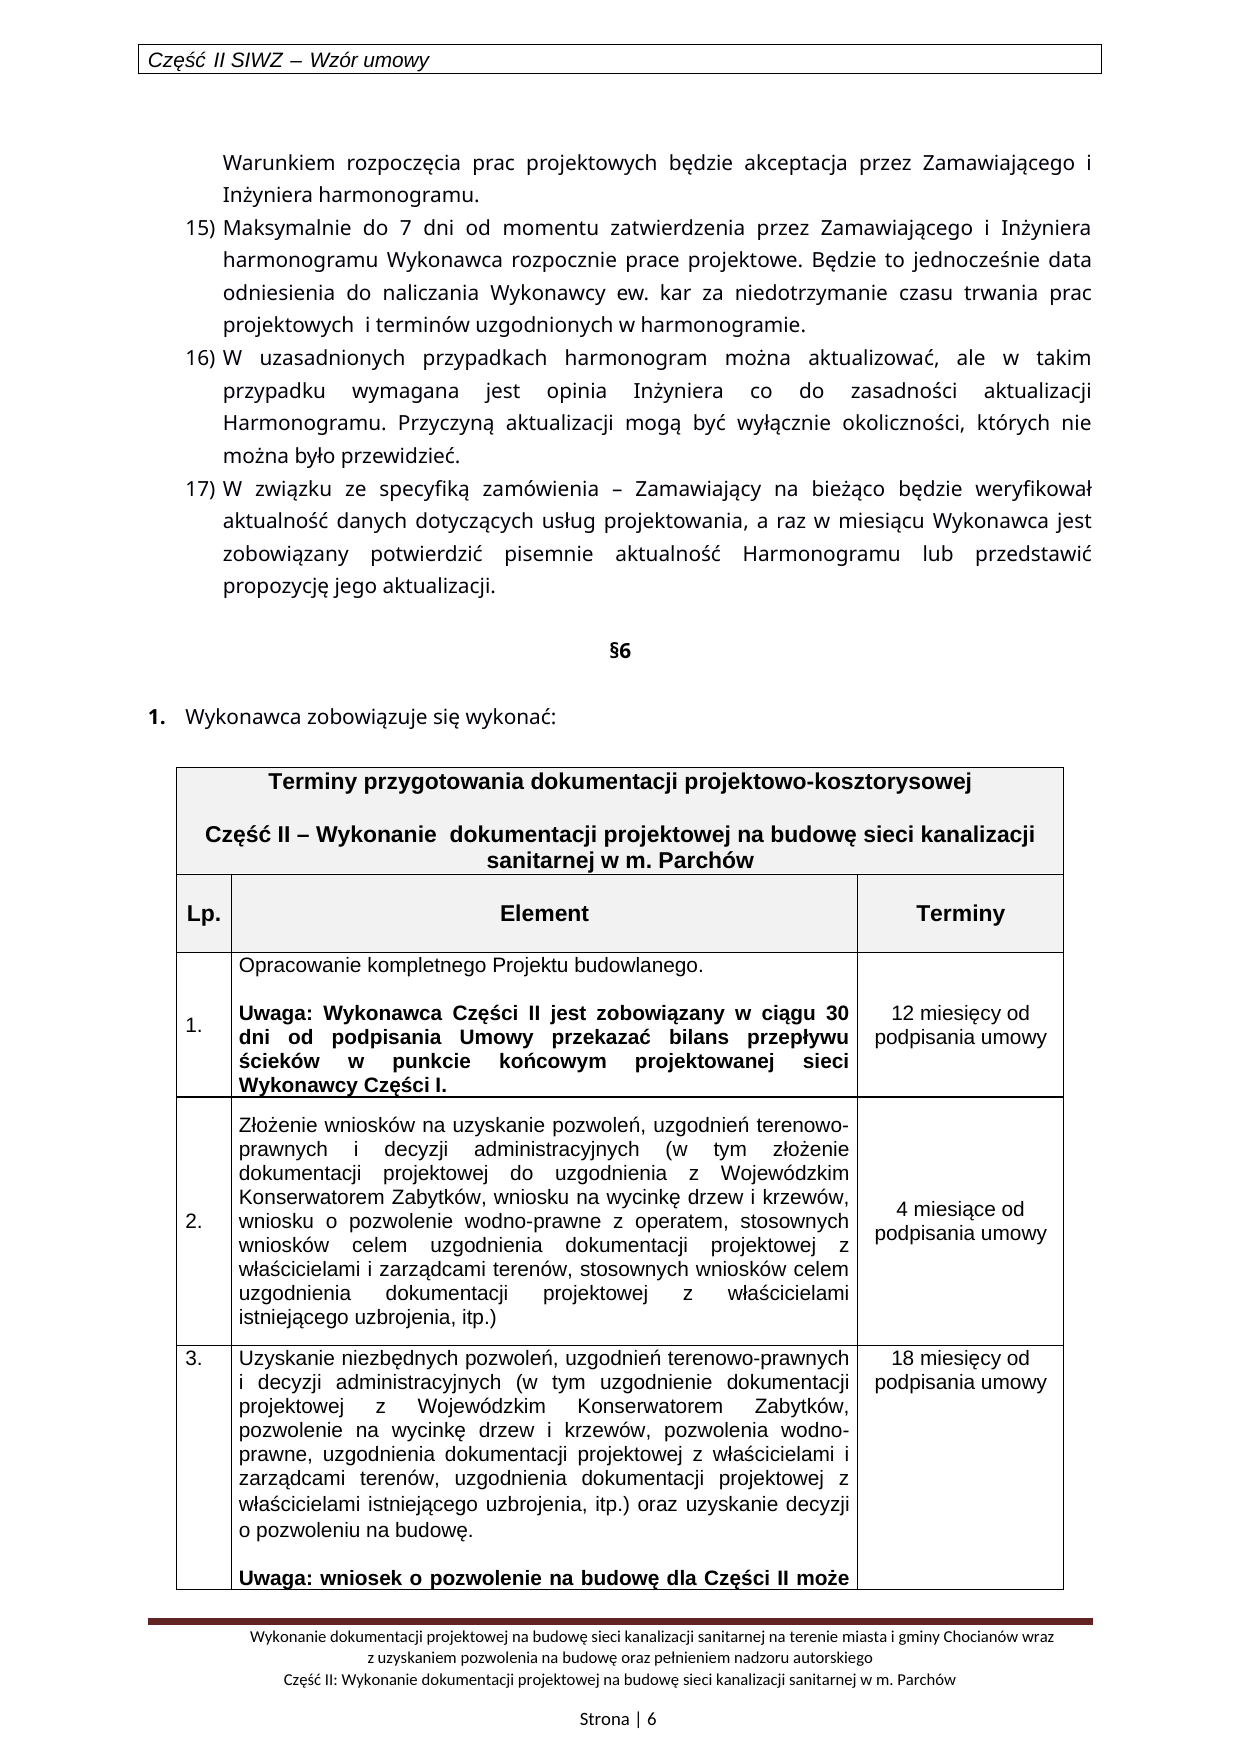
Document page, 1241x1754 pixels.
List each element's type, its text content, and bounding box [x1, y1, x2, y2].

table_cell [177, 1346, 231, 1589]
list Maksymalnie do 7 dni od momentu zatwierdzenia przez Zamawiającego i Inżyniera harmonogramu Wykonawca rozpocznie prace projektowe. Będzie to jednocześnie data odniesienia do naliczania Wykonawcy ew. kar za niedotrzymanie czasu trwania prac projektowych i terminów uzgodnionych w harmonogramie. [185, 213, 1093, 339]
table_cell Lp. [177, 875, 231, 952]
list W uzasadnionych przypadkach harmonogram można aktualizować, ale w takim przypadku wymagana jest opinia Inżyniera co do zasadności aktualizacji Harmonogramu. Przyczyną aktualizacji mogą być wyłącznie okoliczności, których nie można było przewidzieć. [185, 343, 1093, 469]
table_cell Terminy [858, 875, 1063, 952]
list Wykonawca zobowiązuje się wykonać: [148, 702, 1093, 730]
table_cell Element [232, 875, 857, 952]
table_header Terminy przygotowania dokumentacji projektowo-kosztorysowej Część II – Wykonanie dokumentacji projektowej na budowę sieci kanalizacji sanitarnej w m. Parchów [177, 768, 1063, 873]
text §6 [148, 637, 1093, 665]
table_cell Opracowanie kompletnego Projektu budowlanego. Uwaga: Wykonawca Części II jest zobowiązany w ciągu 30 dni od podpisania Umowy przekazać bilans przepływu ścieków w punkcie końcowym projektowanej sieci Wykonawcy Części I. [232, 953, 857, 1096]
table_cell [177, 1098, 231, 1345]
table_cell 18 miesięcy od podpisania umowy [858, 1346, 1063, 1589]
table_cell Złożenie wniosków na uzyskanie pozwoleń, uzgodnień terenowo-prawnych i decyzji administracyjnych (w tym złożenie dokumentacji projektowej do uzgodnienia z Wojewódzkim Konserwatorem Zabytków, wniosku na wycinkę drzew i krzewów, wniosku o pozwolenie wodno-prawne z operatem, stosownych wniosków celem uzgodnienia dokumentacji projektowej z właścicielami i zarządcami terenów, stosownych wniosków celem uzgodnienia dokumentacji projektowej z właścicielami istniejącego uzbrojenia, itp.) [232, 1098, 857, 1345]
table_cell 12 miesięcy od podpisania umowy [858, 953, 1063, 1096]
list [185, 148, 1093, 209]
table_cell 4 miesiące od podpisania umowy [858, 1098, 1063, 1345]
table_cell [177, 953, 231, 1096]
list W związku ze specyfiką zamówienia – Zamawiający na bieżąco będzie weryfikował aktualność danych dotyczących usług projektowania, a raz w miesiącu Wykonawca jest zobowiązany potwierdzić pisemnie aktualność Harmonogramu lub przedstawić propozycję jego aktualizacji. [185, 474, 1093, 600]
